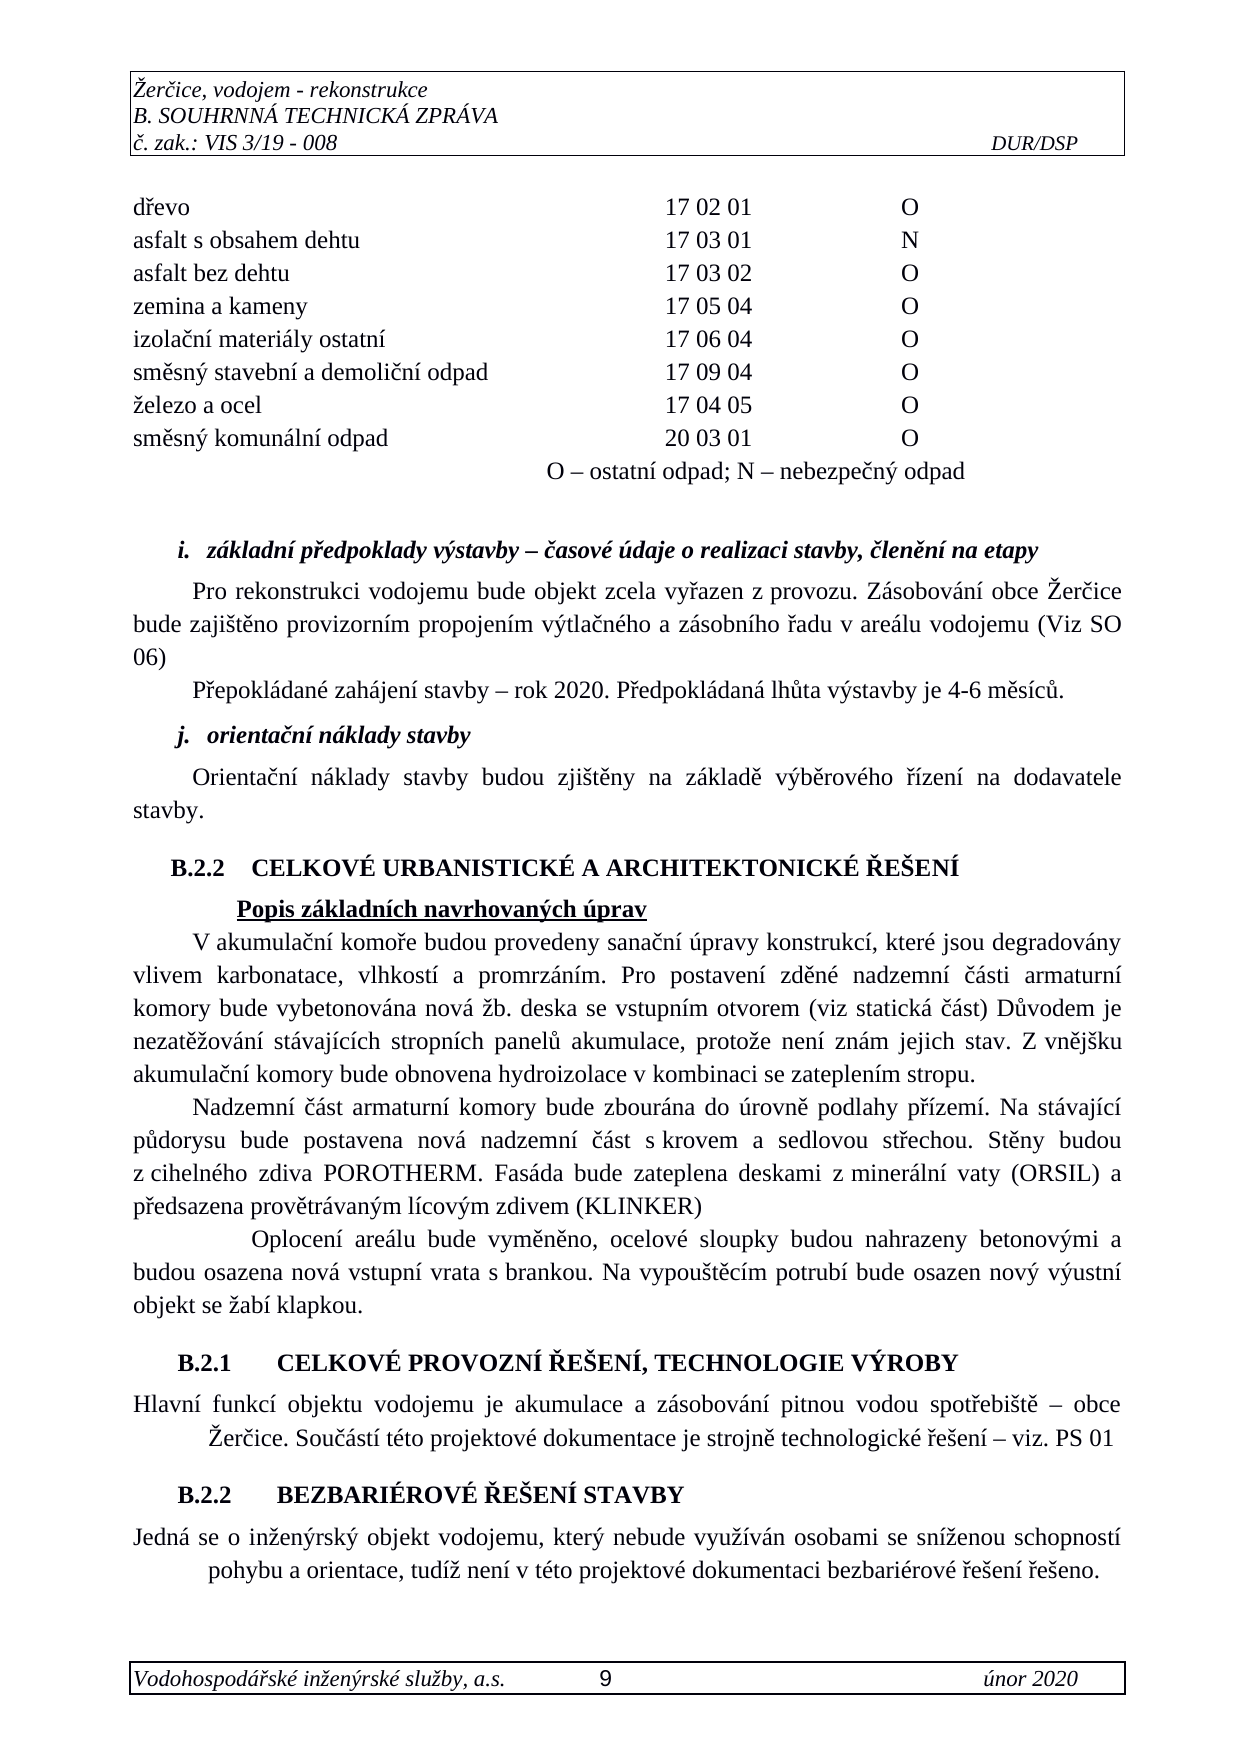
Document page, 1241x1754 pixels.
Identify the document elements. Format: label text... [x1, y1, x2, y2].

text železo a ocel 17 04 05 O [133, 390, 1122, 419]
text Hlavní funkcí objektu vodojemu je akumulace a zásobování pitnou vodou spotřebiště – obce Žerčice. Součástí této projektové dokumentace je strojně technologické řešení – viz. PS 01 [133, 1389, 1122, 1451]
text zemina a kameny 17 05 04 O [133, 291, 1122, 320]
subtitle BEZBARIÉROVÉ ŘEŠENÍ STAVBY [177, 1481, 1122, 1509]
text Oplocení areálu bude vyměněno, ocelové sloupky budou nahrazeny betonovými a budou osazena nová vstupní vrata s brankou. Na vypouštěcím potrubí bude osazen nový výustní objekt se žabí klapkou. [133, 1224, 1122, 1319]
text asfalt bez dehtu 17 03 02 O [133, 258, 1122, 287]
text Jedná se o inženýrský objekt vodojemu, který nebude využíván osobami se sníženou schopností pohybu a orientace, tudíž není v této projektové dokumentaci bezbariérové řešení řešeno. [133, 1522, 1122, 1584]
text asfalt s obsahem dehtu 17 03 01 N [133, 225, 1122, 254]
text Orientační náklady stavby budou zjištěny na základě výběrového řízení na dodavatele stavby. [133, 762, 1122, 823]
text směsný stavební a demoliční odpad 17 09 04 O [133, 357, 1122, 386]
text Popis základních navrhovaných úprav [236, 894, 1122, 923]
text Přepokládané zahájení stavby – rok 2020. Předpokládaná lhůta výstavby je 4-6 měsíců. [133, 675, 1122, 704]
text izolační materiály ostatní 17 06 04 O [133, 324, 1122, 353]
text základní předpoklady výstavby – časové údaje o realizaci stavby, členění na etapy [177, 535, 1122, 563]
text směsný komunální odpad 20 03 01 O [133, 423, 1122, 452]
text O – ostatní odpad; N – nebezpečný odpad [133, 456, 1122, 485]
subtitle CELKOVÉ URBANISTICKÉ A ARCHITEKTONICKÉ ŘEŠENÍ [170, 853, 1122, 882]
text V akumulační komoře budou provedeny sanační úpravy konstrukcí, které jsou degradovány vlivem karbonatace, vlhkostí a promrzáním. Pro postavení zděné nadzemní části armaturní komory bude vybetonována nová žb. deska se vstupním otvorem (viz statická část) Důvodem je nezatěžování stávajících stropních panelů akumulace, protože není znám jejich stav. Z vnějšku akumulační komory bude obnovena hydroizolace v kombinaci se zateplením stropu. [133, 927, 1122, 1088]
subtitle CELKOVÉ PROVOZNÍ ŘEŠENÍ, TECHNOLOGIE VÝROBY [177, 1348, 1122, 1377]
text orientační náklady stavby [177, 721, 1122, 749]
text Nadzemní část armaturní komory bude zbourána do úrovně podlahy přízemí. Na stávající půdorysu bude postavena nová nadzemní část s krovem a sedlovou střechou. Stěny budou z cihelného zdiva POROTHERM. Fasáda bude zateplena deskami z minerální vaty (ORSIL) a předsazena provětrávaným lícovým zdivem (KLINKER) [133, 1092, 1122, 1220]
text Pro rekonstrukci vodojemu bude objekt zcela vyřazen z provozu. Zásobování obce Žerčice bude zajištěno provizorním propojením výtlačného a zásobního řadu v areálu vodojemu (Viz SO 06) [133, 576, 1122, 671]
text dřevo 17 02 01 O [133, 192, 1122, 221]
